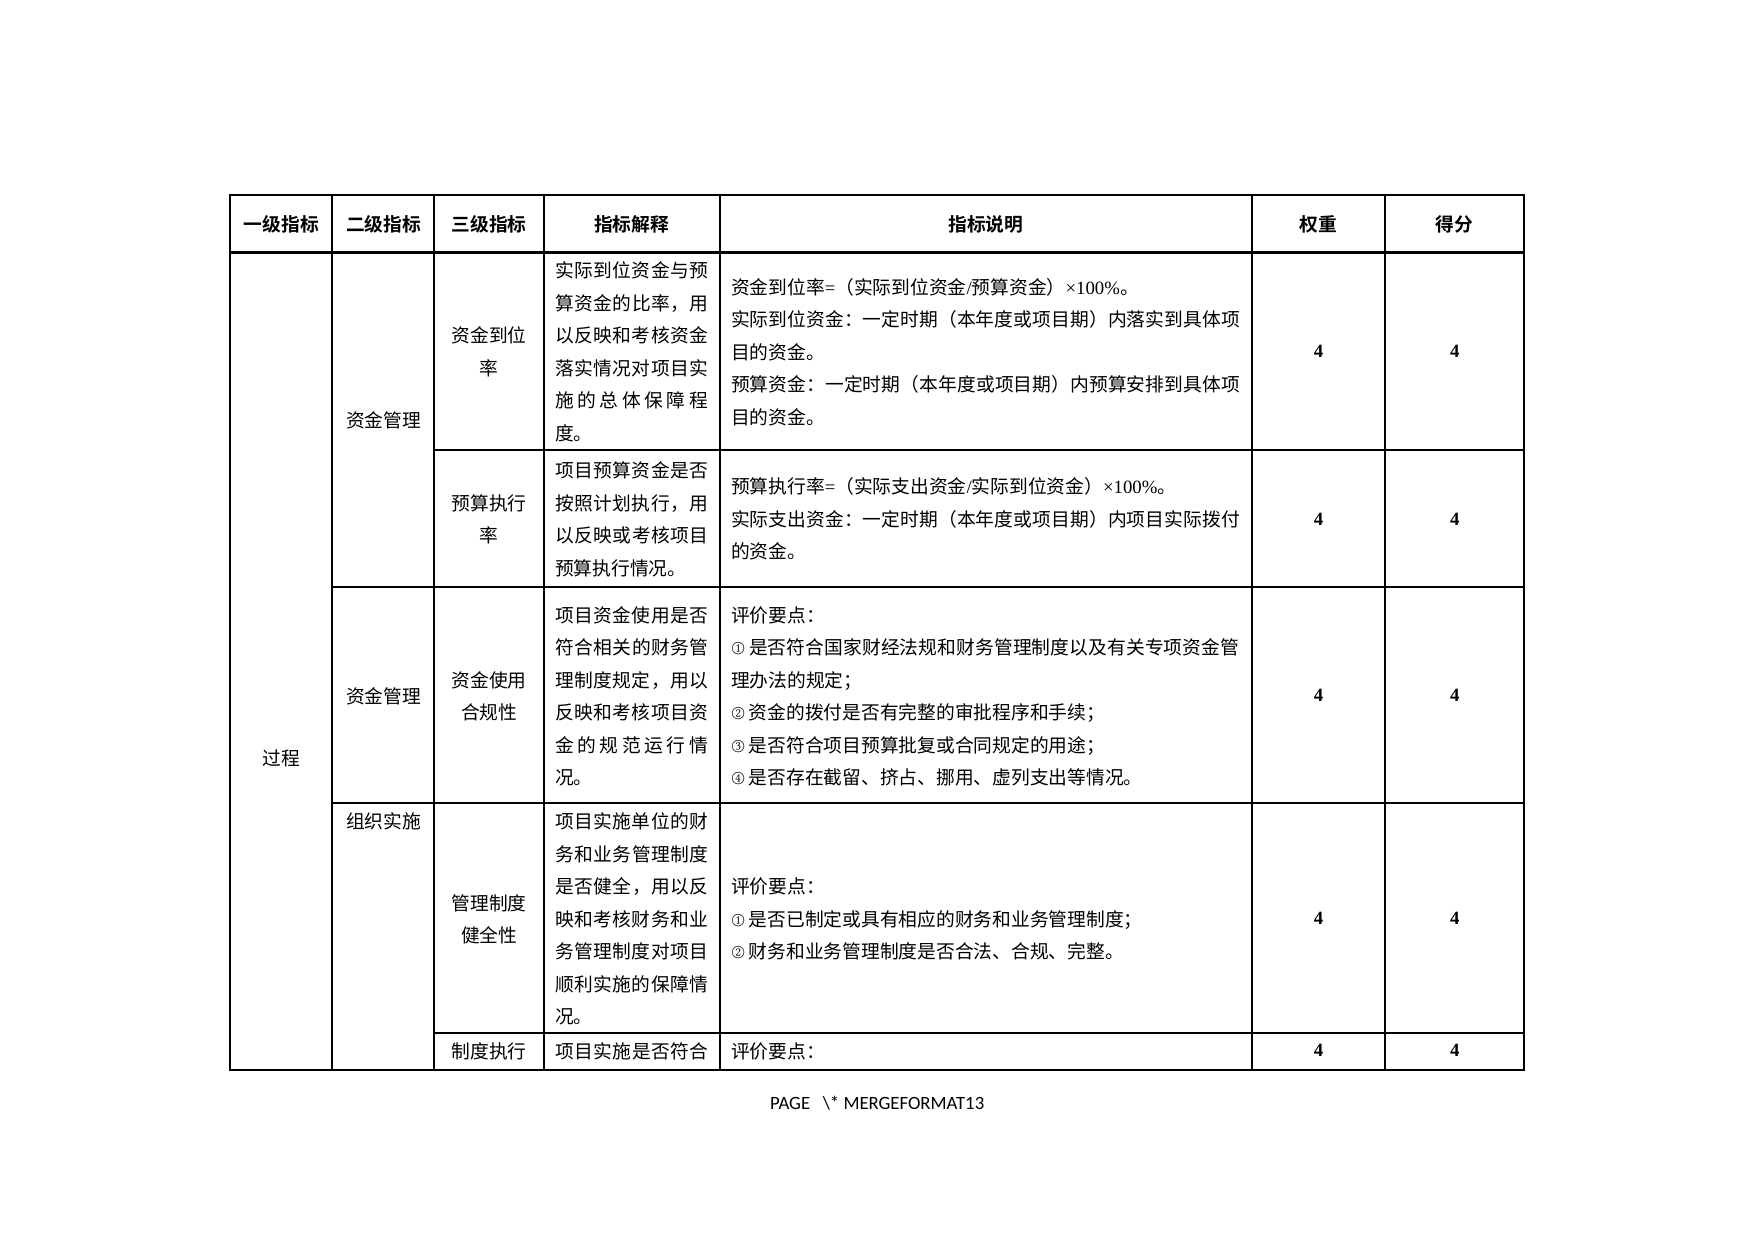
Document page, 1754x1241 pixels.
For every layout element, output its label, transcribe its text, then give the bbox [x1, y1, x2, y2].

table_cell 制度执行 有效性 [435, 1034, 543, 1069]
table_cell 资金到位率 [435, 254, 543, 448]
table_cell 4 [1386, 804, 1523, 1032]
table_cell 4 [1253, 1034, 1384, 1069]
table_cell 项目实施是否符合相关管理规定，用以反映和考核相关管理制度的有效执行情况。 [545, 1034, 719, 1069]
table_header 三级指标 [435, 196, 543, 251]
table_cell 组织实施 [333, 804, 433, 1069]
table_header 二级指标 [333, 196, 433, 251]
table_header 指标解释 [545, 196, 719, 251]
table_cell 项目资金使用是否符合相关的财务管理制度规定，用以反映和考核项目资金的规范运行情况。 [545, 588, 719, 802]
table_cell 预算执行率=（实际支出资金/实际到位资金）×100%。 实际支出资金：一定时期（本年度或项目期）内项目实际拨付的资金。 [721, 451, 1251, 586]
table_cell 4 [1386, 1034, 1523, 1069]
table_cell 4 [1253, 451, 1384, 586]
table_cell 资金使用 合规性 [435, 588, 543, 802]
table_cell 管理制度 健全性 [435, 804, 543, 1032]
table_cell 4 [1253, 588, 1384, 802]
table_cell 4 [1253, 804, 1384, 1032]
table_header 指标说明 [721, 196, 1251, 251]
table_cell 资金管理 [333, 588, 433, 802]
table_cell 项目实施单位的财务和业务管理制度是否健全，用以反映和考核财务和业务管理制度对项目顺利实施的保障情况。 [545, 804, 719, 1032]
table_cell 预算执行率 [435, 451, 543, 586]
table_cell 4 [1386, 254, 1523, 448]
table_cell 资金到位率=（实际到位资金/预算资金）×100%。 实际到位资金：一定时期（本年度或项目期）内落实到具体项目的资金。 预算资金：一定时期（本年度或项目期）内预算安排到具体项目的资金。 [721, 254, 1251, 448]
table_cell 过程 [231, 254, 331, 1069]
table_cell 实际到位资金与预算资金的比率，用以反映和考核资金落实情况对项目实施的总体保障程度。 [545, 254, 719, 448]
table_cell 4 [1386, 588, 1523, 802]
table_cell 评价要点： ①是否符合国家财经法规和财务管理制度以及有关专项资金管理办法的规定； ②资金的拨付是否有完整的审批程序和手续； ③是否符合项目预算批复或合同规定的用途； ④是否存在截留、挤占、挪用、虚列支出等情况。 [721, 588, 1251, 802]
table_header 权重 [1253, 196, 1384, 251]
table_cell 评价要点： ①是否已制定或具有相应的财务和业务管理制度； ②财务和业务管理制度是否合法、合规、完整。 [721, 804, 1251, 1032]
table_cell 资金管理 [333, 254, 433, 586]
table_header 得分 [1386, 196, 1523, 251]
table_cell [721, 1034, 1251, 1069]
table_cell 4 [1253, 254, 1384, 448]
table_cell 4 [1386, 451, 1523, 586]
table_header 一级指标 [231, 196, 331, 251]
table_cell 项目预算资金是否按照计划执行，用以反映或考核项目预算执行情况。 [545, 451, 719, 586]
